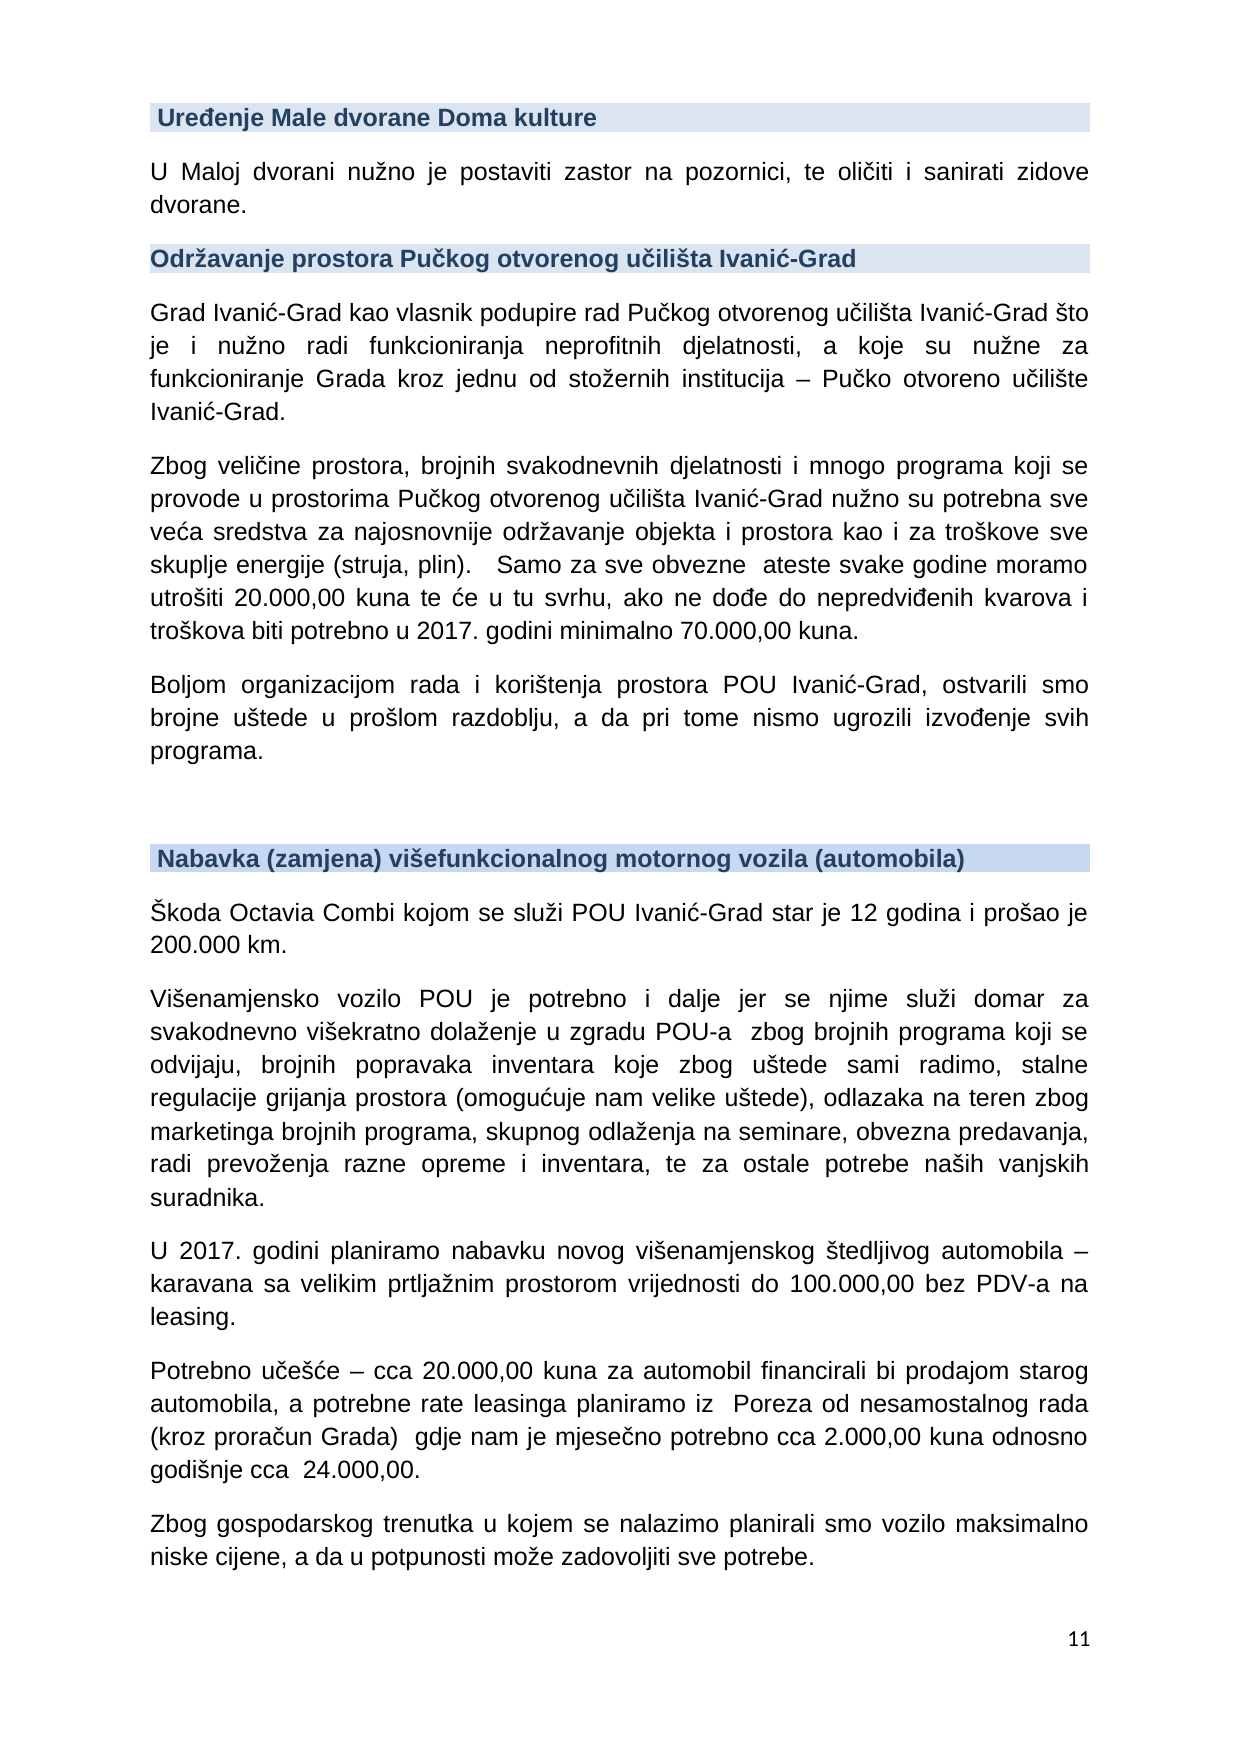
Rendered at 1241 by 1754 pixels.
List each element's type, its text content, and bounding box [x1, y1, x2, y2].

text U 2017. godini planiramo nabavku novog višenamjenskog štedljivog automobila – karavana sa velikim prtljažnim prostorom vrijednosti do 100.000,00 bez PDV-a na leasing. [150, 1236, 1090, 1331]
text Boljom organizacijom rada i korištenja prostora POU Ivanić-Grad, ostvarili smo brojne uštede u prošlom razdoblju, a da pri tome nismo ugrozili izvođenje svih programa. [150, 670, 1090, 765]
text Održavanje prostora Pučkog otvorenog učilišta Ivanić-Grad [150, 244, 1090, 273]
text Zbog gospodarskog trenutka u kojem se nalazimo planirali smo vozilo maksimalno niske cijene, a da u potpunosti može zadovoljiti sve potrebe. [150, 1509, 1090, 1571]
text Zbog veličine prostora, brojnih svakodnevnih djelatnosti i mnogo programa koji se provode u prostorima Pučkog otvorenog učilišta Ivanić-Grad nužno su potrebna sve veća sredstva za najosnovnije održavanje objekta i prostora kao i za troškove sve skuplje energije (struja, plin). Samo za sve obvezne ateste svake godine moramo utrošiti 20.000,00 kuna te će u tu svrhu, ako ne dođe do nepredviđenih kvarova i troškova biti potrebno u 2017. godini minimalno 70.000,00 kuna. [150, 451, 1090, 645]
text Škoda Octavia Combi kojom se služi POU Ivanić-Grad star je 12 godina i prošao je 200.000 km. [150, 897, 1090, 959]
text Potrebno učešće – cca 20.000,00 kuna za automobil financirali bi prodajom starog automobila, a potrebne rate leasinga planiramo iz Poreza od nesamostalnog rada (kroz proračun Grada) gdje nam je mjesečno potrebno cca 2.000,00 kuna odnosno godišnje cca 24.000,00. [150, 1356, 1090, 1484]
text Nabavka (zamjena) višefunkcionalnog motornog vozila (automobila) [150, 844, 1090, 872]
text U Maloj dvorani nužno je postaviti zastor na pozornici, te oličiti i sanirati zidove dvorane. [150, 157, 1090, 219]
text Višenamjensko vozilo POU je potrebno i dalje jer se njime služi domar za svakodnevno višekratno dolaženje u zgradu POU-a zbog brojnih programa koji se odvijaju, brojnih popravaka inventara koje zbog uštede sami radimo, stalne regulacije grijanja prostora (omogućuje nam velike uštede), odlazaka na teren zbog marketinga brojnih programa, skupnog odlaženja na seminare, obvezna predavanja, radi prevoženja razne opreme i inventara, te za ostale potrebe naših vanjskih suradnika. [150, 984, 1090, 1211]
text Uređenje Male dvorane Doma kulture [150, 103, 1090, 132]
text Grad Ivanić-Grad kao vlasnik podupire rad Pučkog otvorenog učilišta Ivanić-Grad što je i nužno radi funkcioniranja neprofitnih djelatnosti, a koje su nužne za funkcioniranje Grada kroz jednu od stožernih institucija – Pučko otvoreno učilište Ivanić-Grad. [150, 298, 1090, 426]
